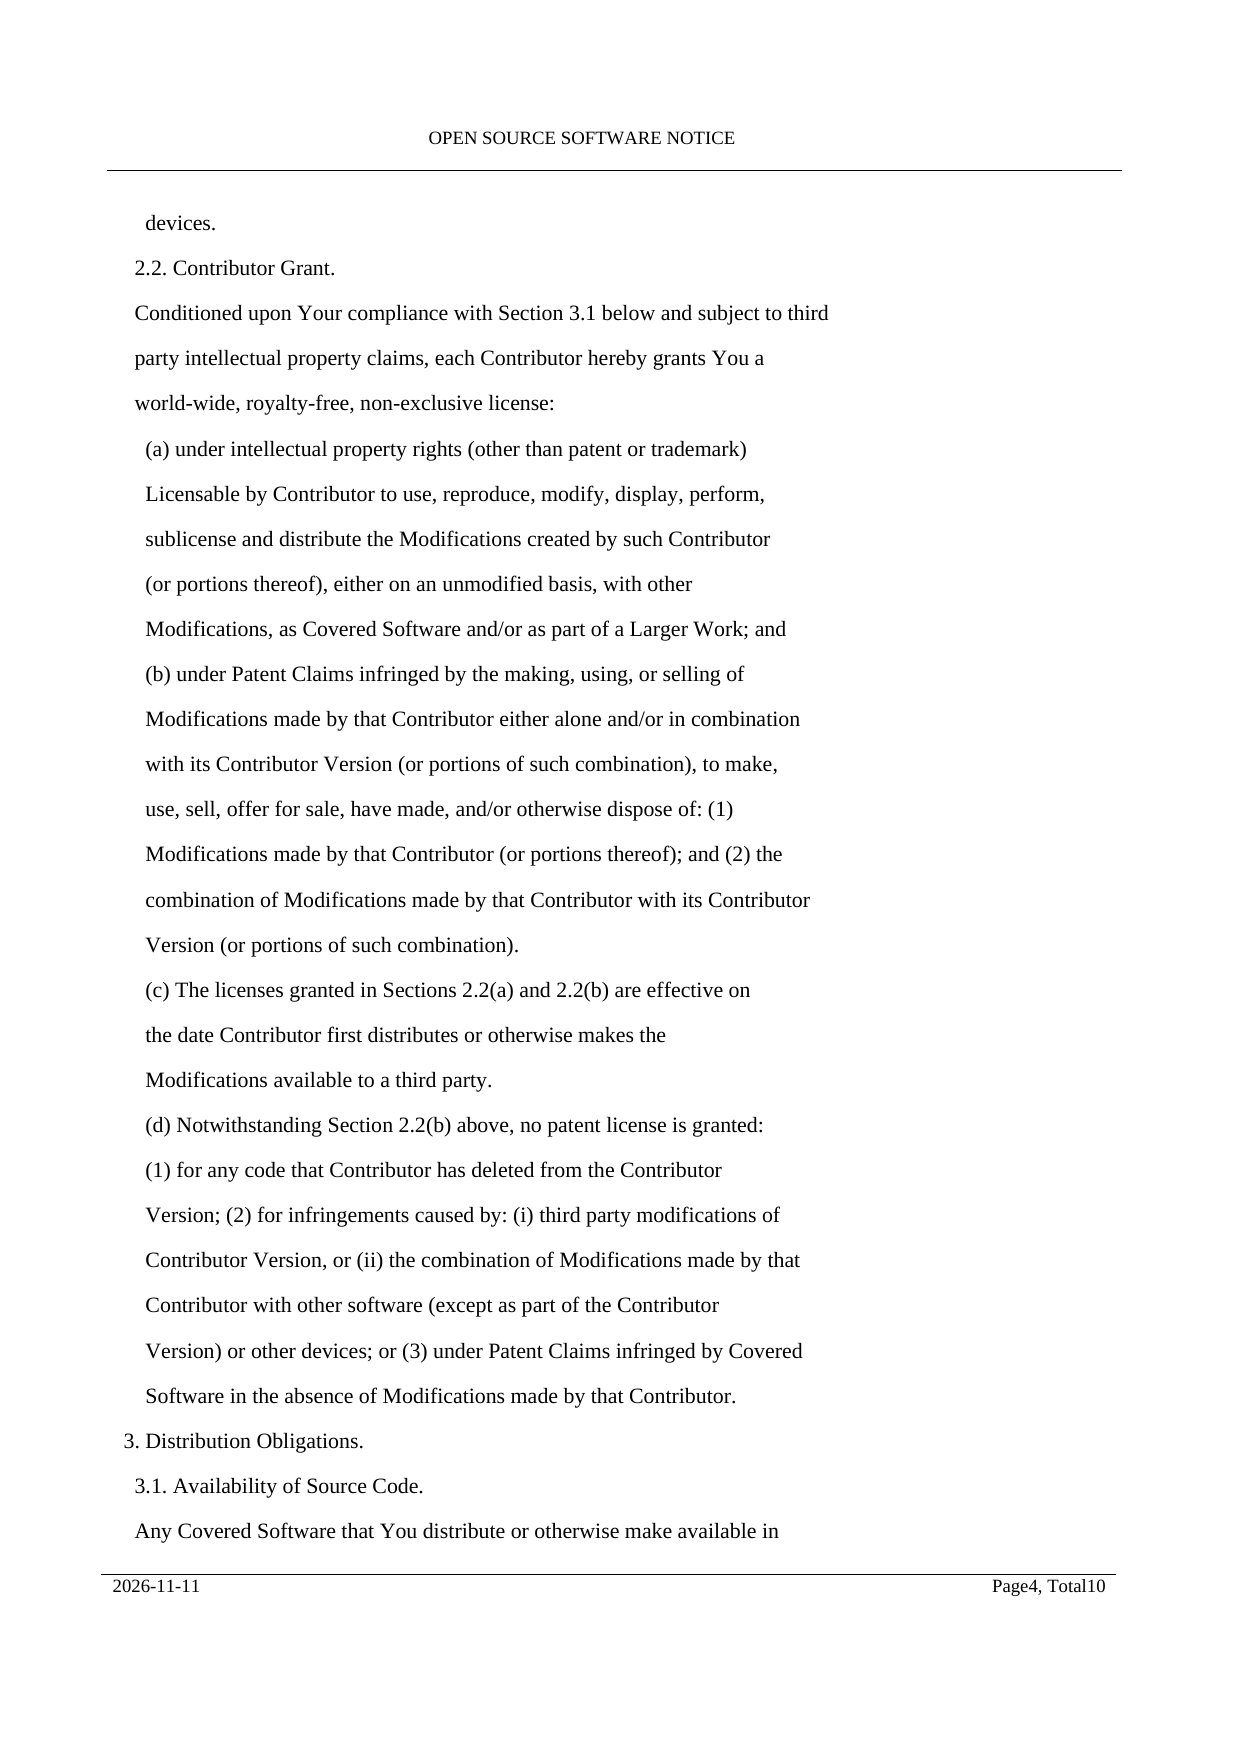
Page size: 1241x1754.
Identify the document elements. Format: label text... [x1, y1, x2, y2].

text Version (or portions of such combination). [112, 928, 1128, 961]
text combination of Modifications made by that Contributor with its Contributor [112, 883, 1128, 915]
text Modifications available to a third party. [112, 1063, 1128, 1096]
text Modifications made by that Contributor either alone and/or in combination [112, 702, 1128, 735]
text 2.2. Contributor Grant. [112, 251, 1128, 284]
text Version) or other devices; or (3) under Patent Claims infringed by Covered [112, 1334, 1128, 1366]
text 3. Distribution Obligations. [112, 1424, 1128, 1457]
text party intellectual property claims, each Contributor hereby grants You a [112, 342, 1128, 374]
text Contributor with other software (except as part of the Contributor [112, 1289, 1128, 1321]
text 3.1. Availability of Source Code. [112, 1469, 1128, 1502]
text Modifications made by that Contributor (or portions thereof); and (2) the [112, 838, 1128, 870]
text Modifications, as Covered Software and/or as part of a Larger Work; and [112, 612, 1128, 645]
text Contributor Version, or (ii) the combination of Modifications made by that [112, 1244, 1128, 1276]
text the date Contributor first distributes or otherwise makes the [112, 1018, 1128, 1051]
text Version; (2) for infringements caused by: (i) third party modifications of [112, 1199, 1128, 1231]
text Software in the absence of Modifications made by that Contributor. [112, 1379, 1128, 1412]
text use, sell, offer for sale, have made, and/or otherwise dispose of: (1) [112, 793, 1128, 825]
text with its Contributor Version (or portions of such combination), to make, [112, 748, 1128, 780]
text (b) under Patent Claims infringed by the making, using, or selling of [112, 657, 1128, 690]
text (1) for any code that Contributor has deleted from the Contributor [112, 1153, 1128, 1186]
text devices. [112, 206, 1128, 239]
text (d) Notwithstanding Section 2.2(b) above, no patent license is granted: [112, 1108, 1128, 1141]
text Licensable by Contributor to use, reproduce, modify, display, perform, [112, 477, 1128, 509]
text (c) The licenses granted in Sections 2.2(a) and 2.2(b) are effective on [112, 973, 1128, 1006]
text Any Covered Software that You distribute or otherwise make available in [112, 1514, 1128, 1547]
text (a) under intellectual property rights (other than patent or trademark) [112, 432, 1128, 464]
text world-wide, royalty-free, non-exclusive license: [112, 387, 1128, 419]
text (or portions thereof), either on an unmodified basis, with other [112, 567, 1128, 600]
text sublicense and distribute the Modifications created by such Contributor [112, 522, 1128, 554]
text Conditioned upon Your compliance with Section 3.1 below and subject to third [112, 297, 1128, 329]
